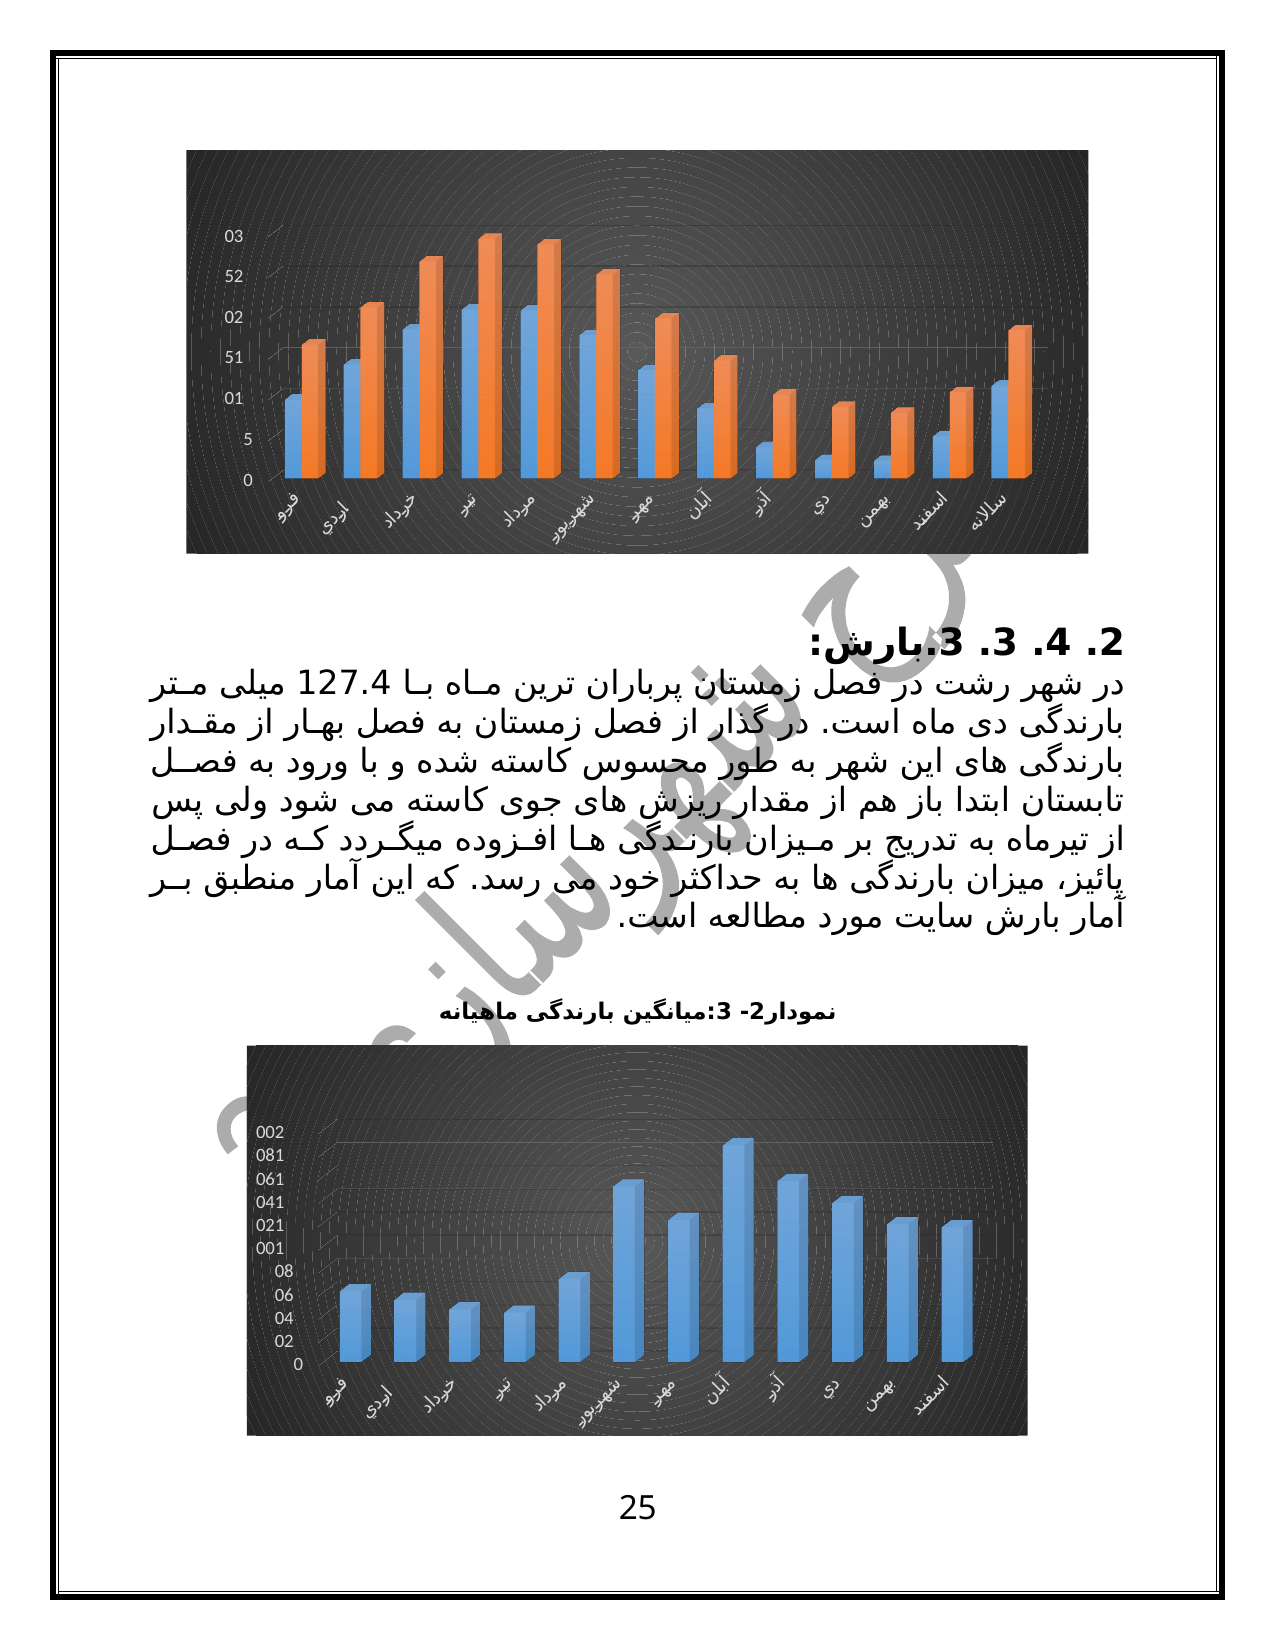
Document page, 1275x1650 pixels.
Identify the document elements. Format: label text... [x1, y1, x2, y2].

text نمودار2- 3:میانگین بارندگی ماهیانه [150, 998, 1125, 1025]
text در شهر رشت در فصل زمستان پرباران ترین ماه با 127.4 میلی متر بارندگی دی ماه است. در گذار از فصل زمستان به فصل بهار از مقدار بارندگی های این شهر به طور محسوس کاسته شده و با ورود به فصل تابستان ابتدا باز هم از مقدار ریزش های جوی کاسته می شود ولی پس از تیرماه به تدریج بر میزان بارندگی ها افزوده میگردد که در فصل پائیز، میزان بارندگی ها به حداکثر خود می رسد. که این آمار منطبق بر آمار بارش سایت مورد مطالعه است. [150, 664, 1125, 936]
subtitle 2. 4. 3. 3.بارش: [150, 620, 1125, 664]
